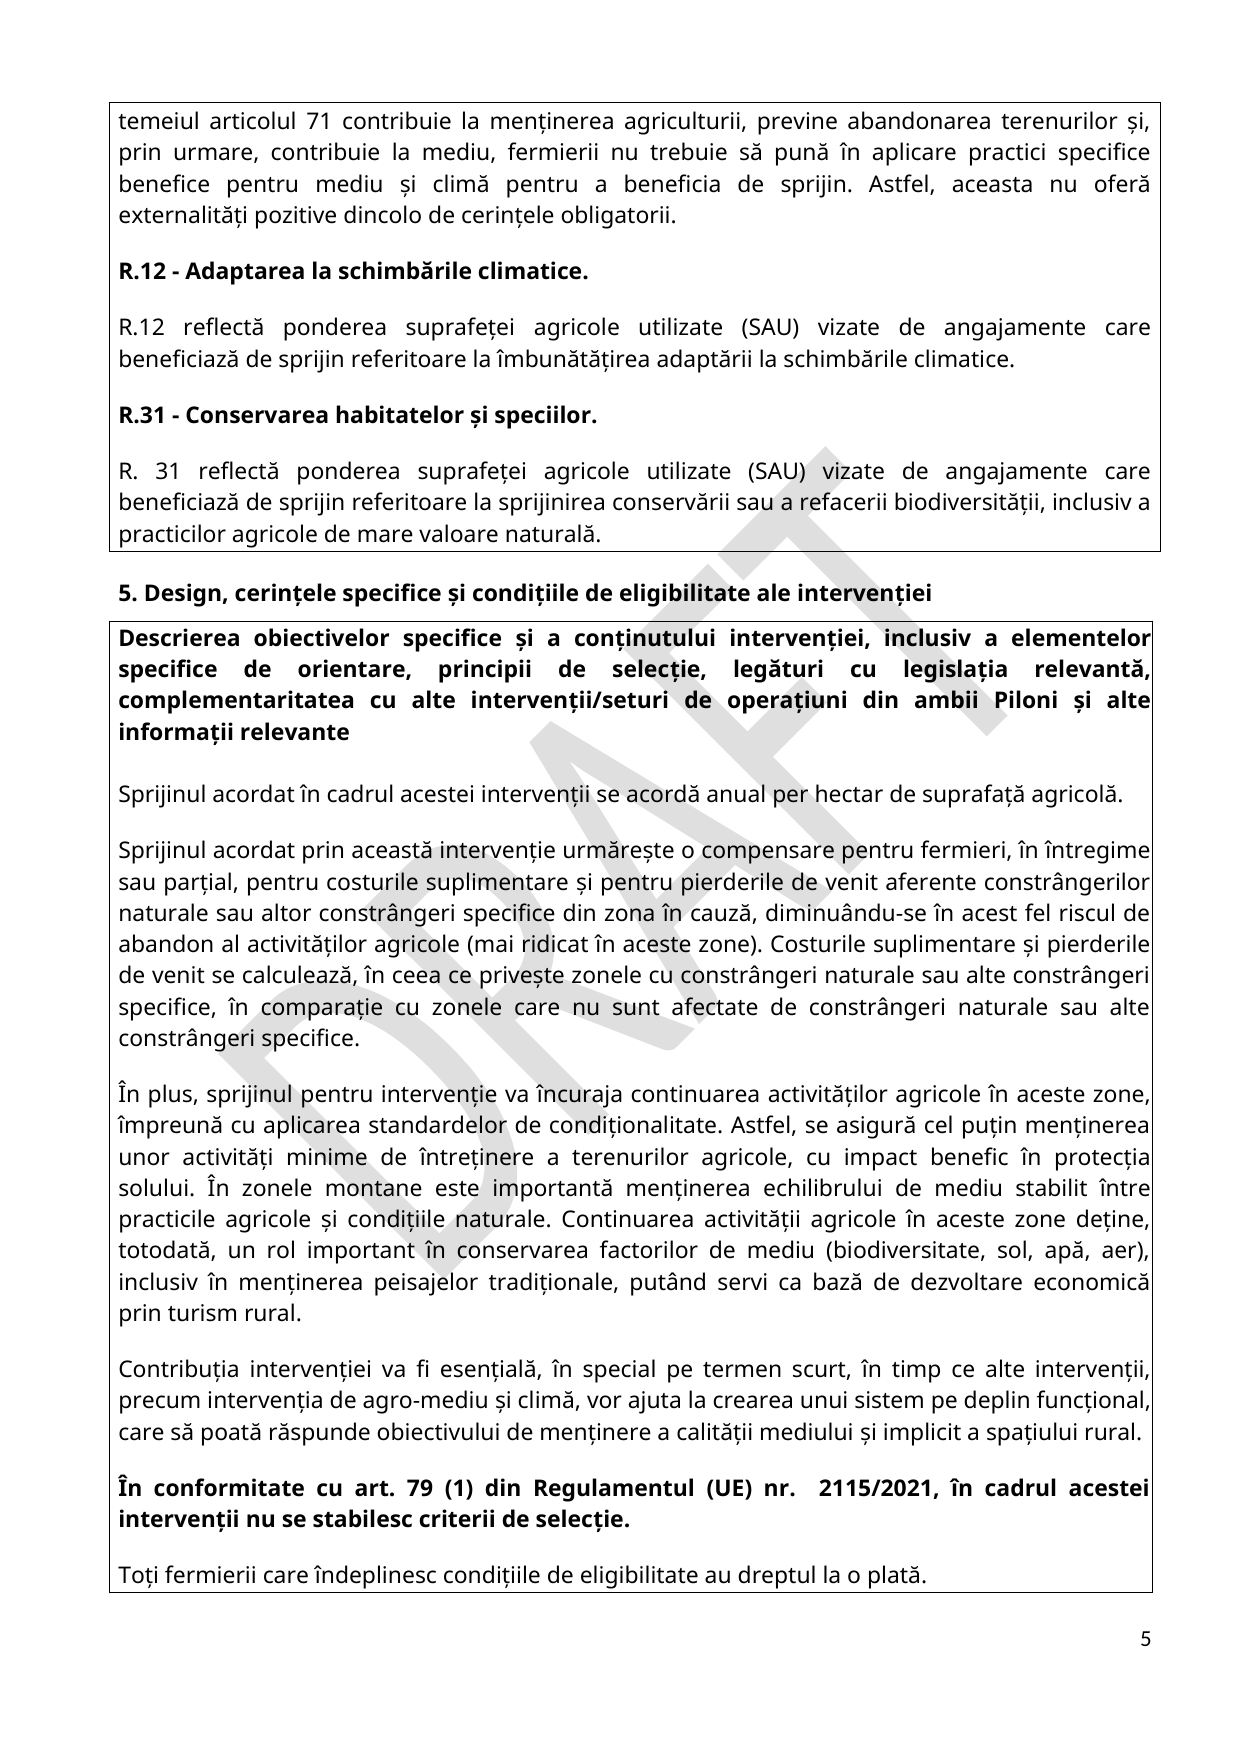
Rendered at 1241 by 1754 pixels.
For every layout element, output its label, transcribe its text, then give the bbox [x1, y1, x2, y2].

text 5. Design, cerințele specifice și condițiile de eligibilitate ale intervenției [118, 577, 1152, 608]
text R.12 - Adaptarea la schimbările climatice. [110, 252, 1160, 286]
text Toți fermierii care îndeplinesc condițiile de eligibilitate au dreptul la o plată. [110, 1558, 1152, 1592]
text În conformitate cu art. 79 (1) din Regulamentul (UE) nr. 2115/2021, în cadrul acestei intervenții nu se stabilesc criterii de selecție. [110, 1471, 1152, 1534]
text Descrierea obiectivelor specifice şi a conținutului intervenției, inclusiv a elementelor specifice de orientare, principii de selecție, legături cu legislația relevantă, complementaritatea cu alte intervenții/seturi de operațiuni din ambii Piloni şi alte informații relevante [110, 622, 1152, 747]
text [110, 103, 1160, 230]
text Sprijinul acordat în cadrul acestei intervenții se acordă anual per hectar de suprafață agricolă. [118, 778, 1152, 809]
text În plus, sprijinul pentru intervenție va încuraja continuarea activităților agricole în aceste zone, împreună cu aplicarea standardelor de condiționalitate. Astfel, se asigură cel puțin menținerea unor activități minime de întreținere a terenurilor agricole, cu impact benefic în protecția solului. În zonele montane este importantă menținerea echilibrului de mediu stabilit între practicile agricole și condițiile naturale. Continuarea activității agricole în aceste zone deține, totodată, un rol important în conservarea factorilor de mediu (biodiversitate, sol, apă, aer), inclusiv în menținerea peisajelor tradiționale, putând servi ca bază de dezvoltare economică prin turism rural. [110, 1077, 1152, 1328]
text Contribuția intervenției va fi esențială, în special pe termen scurt, în timp ce alte intervenții, precum intervenția de agro-mediu şi climă, vor ajuta la crearea unui sistem pe deplin funcțional, care să poată răspunde obiectivului de menținere a calității mediului şi implicit a spațiului rural. [110, 1352, 1152, 1447]
text R.31 - Conservarea habitatelor și speciilor. [110, 396, 1160, 430]
text Sprijinul acordat prin această intervenție urmărește o compensare pentru fermieri, în întregime sau parțial, pentru costurile suplimentare și pentru pierderile de venit aferente constrângerilor naturale sau altor constrângeri specifice din zona în cauză, diminuându-se în acest fel riscul de abandon al activităților agricole (mai ridicat în aceste zone). Costurile suplimentare și pierderile de venit se calculează, în ceea ce privește zonele cu constrângeri naturale sau alte constrângeri specifice, în comparație cu zonele care nu sunt afectate de constrângeri naturale sau alte constrângeri specifice. [110, 833, 1152, 1053]
text R.12 reflectă ponderea suprafeței agricole utilizate (SAU) vizate de angajamente care beneficiază de sprijin referitoare la îmbunătățirea adaptării la schimbările climatice. [110, 308, 1160, 374]
text R. 31 reflectă ponderea suprafeței agricole utilizate (SAU) vizate de angajamente care beneficiază de sprijin referitoare la sprijinirea conservării sau a refacerii biodiversității, inclusiv a practicilor agricole de mare valoare naturală. [110, 452, 1160, 551]
